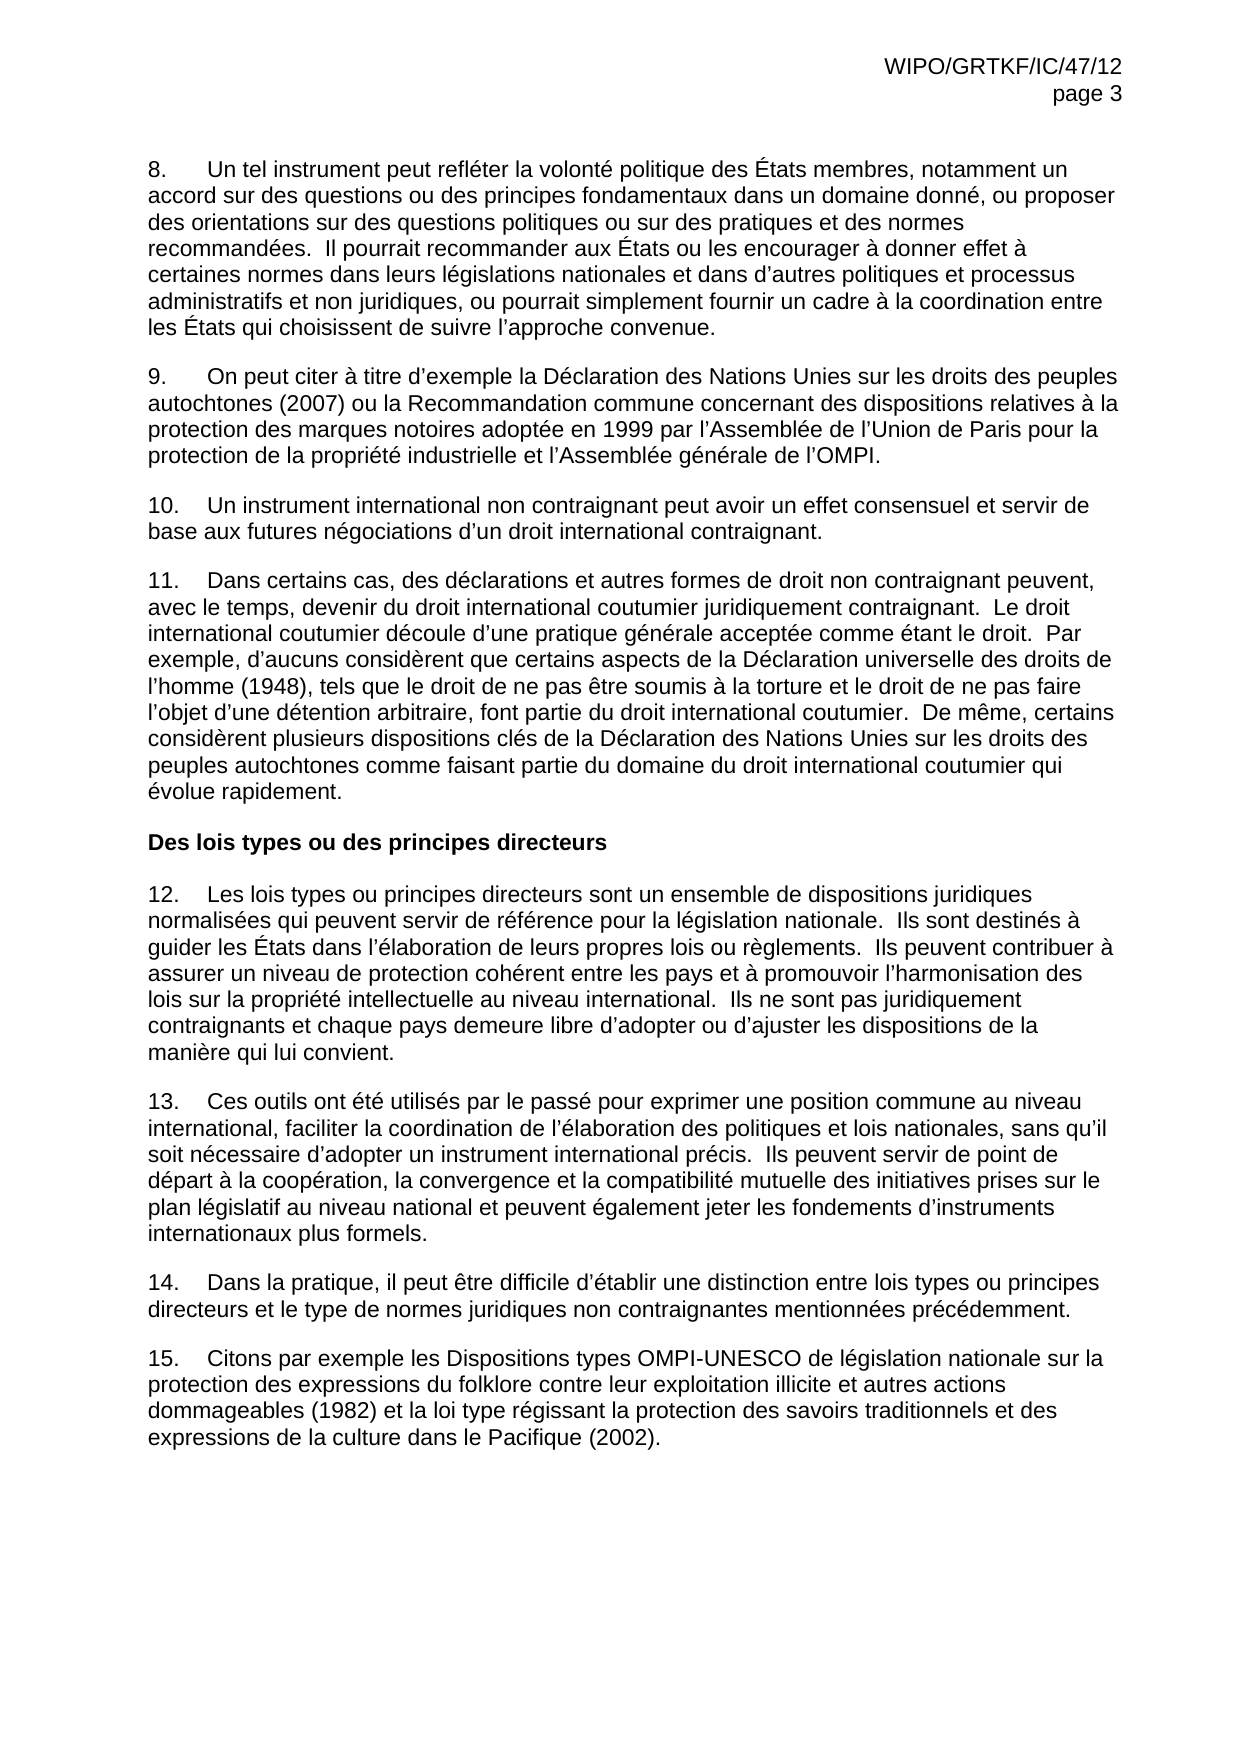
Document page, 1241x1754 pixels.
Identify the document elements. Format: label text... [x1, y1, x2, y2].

text Dans la pratique, il peut être difficile d’établir une distinction entre lois types ou principes directeurs et le type de normes juridiques non contraignantes mentionnées précédemment. [148, 1269, 1122, 1322]
text Citons par exemple les Dispositions types OMPI-UNESCO de législation nationale sur la protection des expressions du folklore contre leur exploitation illicite et autres actions dommageables (1982) et la loi type régissant la protection des savoirs traditionnels et des expressions de la culture dans le Pacifique (2002). [148, 1345, 1122, 1450]
text Dans certains cas, des déclarations et autres formes de droit non contraignant peuvent, avec le temps, devenir du droit international coutumier juridiquement contraignant. Le droit international coutumier découle d’une pratique générale acceptée comme étant le droit. Par exemple, d’aucuns considèrent que certains aspects de la Déclaration universelle des droits de l’homme (1948), tels que le droit de ne pas être soumis à la torture et le droit de ne pas faire l’objet d’une détention arbitraire, font partie du droit international coutumier. De même, certains considèrent plusieurs dispositions clés de la Déclaration des Nations Unies sur les droits des peuples autochtones comme faisant partie du domaine du droit international coutumier qui évolue rapidement. [148, 567, 1122, 804]
text Les lois types ou principes directeurs sont un ensemble de dispositions juridiques normalisées qui peuvent servir de référence pour la législation nationale. Ils sont destinés à guider les États dans l’élaboration de leurs propres lois ou règlements. Ils peuvent contribuer à assurer un niveau de protection cohérent entre les pays et à promouvoir l’harmonisation des lois sur la propriété intellectuelle au niveau international. Ils ne sont pas juridiquement contraignants et chaque pays demeure libre d’adopter ou d’ajuster les dispositions de la manière qui lui convient. [148, 881, 1122, 1065]
text Un tel instrument peut refléter la volonté politique des États membres, notamment un accord sur des questions ou des principes fondamentaux dans un domaine donné, ou proposer des orientations sur des questions politiques ou sur des pratiques et des normes recommandées. Il pourrait recommander aux États ou les encourager à donner effet à certaines normes dans leurs législations nationales et dans d’autres politiques et processus administratifs et non juridiques, ou pourrait simplement fournir un cadre à la coordination entre les États qui choisissent de suivre l’approche convenue. [148, 156, 1122, 340]
subtitle Des lois types ou des principes directeurs [148, 829, 1122, 856]
text On peut citer à titre d’exemple la Déclaration des Nations Unies sur les droits des peuples autochtones (2007) ou la Recommandation commune concernant des dispositions relatives à la protection des marques notoires adoptée en 1999 par l’Assemblée de l’Union de Paris pour la protection de la propriété industrielle et l’Assemblée générale de l’OMPI. [148, 363, 1122, 469]
text Un instrument international non contraignant peut avoir un effet consensuel et servir de base aux futures négociations d’un droit international contraignant. [148, 492, 1122, 544]
text Ces outils ont été utilisés par le passé pour exprimer une position commune au niveau international, faciliter la coordination de l’élaboration des politiques et lois nationales, sans qu’il soit nécessaire d’adopter un instrument international précis. Ils peuvent servir de point de départ à la coopération, la convergence et la compatibilité mutuelle des initiatives prises sur le plan législatif au niveau national et peuvent également jeter les fondements d’instruments internationaux plus formels. [148, 1088, 1122, 1246]
